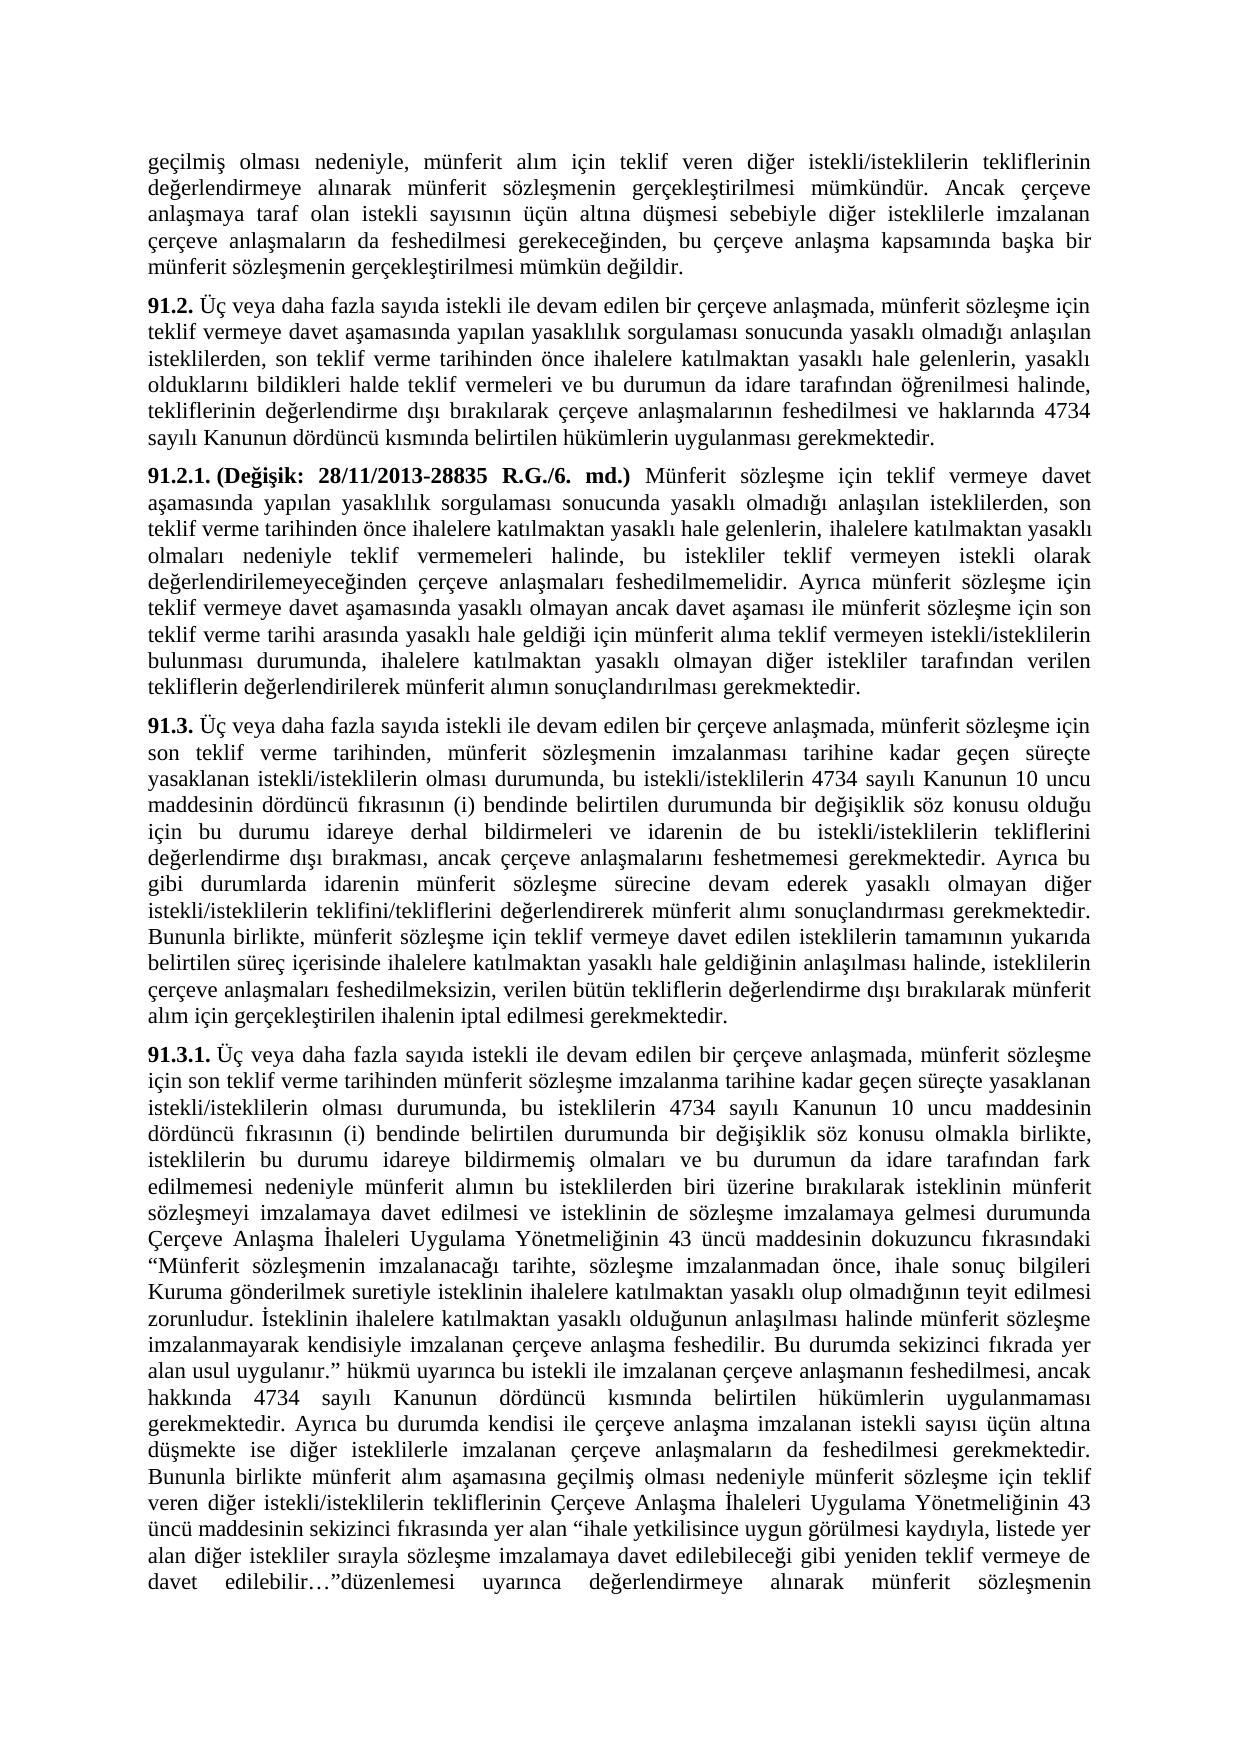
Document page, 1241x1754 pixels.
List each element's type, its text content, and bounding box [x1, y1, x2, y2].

text 91.2. Üç veya daha fazla sayıda istekli ile devam edilen bir çerçeve anlaşmada, münferit sözleşme için teklif vermeye davet aşamasında yapılan yasaklılık sorgulaması sonucunda yasaklı olmadığı anlaşılan isteklilerden, son teklif verme tarihinden önce ihalelere katılmaktan yasaklı hale gelenlerin, yasaklı olduklarını bildikleri halde teklif vermeleri ve bu durumun da idare tarafından öğrenilmesi halinde, tekliflerinin değerlendirme dışı bırakılarak çerçeve anlaşmalarının feshedilmesi ve haklarında 4734 sayılı Kanunun dördüncü kısmında belirtilen hükümlerin uygulanması gerekmektedir. [148, 292, 1092, 450]
text 91.2.1. (Değişik: 28/11/2013-28835 R.G./6. md.) Münferit sözleşme için teklif vermeye davet aşamasında yapılan yasaklılık sorgulaması sonucunda yasaklı olmadığı anlaşılan isteklilerden, son teklif verme tarihinden önce ihalelere katılmaktan yasaklı hale gelenlerin, ihalelere katılmaktan yasaklı olmaları nedeniyle teklif vermemeleri halinde, bu istekliler teklif vermeyen istekli olarak değerlendirilemeyeceğinden çerçeve anlaşmaları feshedilmemelidir. Ayrıca münferit sözleşme için teklif vermeye davet aşamasında yasaklı olmayan ancak davet aşaması ile münferit sözleşme için son teklif verme tarihi arasında yasaklı hale geldiği için münferit alıma teklif vermeyen istekli/isteklilerin bulunması durumunda, ihalelere katılmaktan yasaklı olmayan diğer istekliler tarafından verilen tekliflerin değerlendirilerek münferit alımın sonuçlandırılması gerekmektedir. [148, 463, 1092, 700]
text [148, 1041, 1092, 1594]
text 91.3. Üç veya daha fazla sayıda istekli ile devam edilen bir çerçeve anlaşmada, münferit sözleşme için son teklif verme tarihinden, münferit sözleşmenin imzalanması tarihine kadar geçen süreçte yasaklanan istekli/isteklilerin olması durumunda, bu istekli/isteklilerin 4734 sayılı Kanunun 10 uncu maddesinin dördüncü fıkrasının (i) bendinde belirtilen durumunda bir değişiklik söz konusu olduğu için bu durumu idareye derhal bildirmeleri ve idarenin de bu istekli/isteklilerin tekliflerini değerlendirme dışı bırakması, ancak çerçeve anlaşmalarını feshetmemesi gerekmektedir. Ayrıca bu gibi durumlarda idarenin münferit sözleşme sürecine devam ederek yasaklı olmayan diğer istekli/isteklilerin teklifini/tekliflerini değerlendirerek münferit alımı sonuçlandırması gerekmektedir. Bununla birlikte, münferit sözleşme için teklif vermeye davet edilen isteklilerin tamamının yukarıda belirtilen süreç içerisinde ihalelere katılmaktan yasaklı hale geldiğinin anlaşılması halinde, isteklilerin çerçeve anlaşmaları feshedilmeksizin, verilen bütün tekliflerin değerlendirme dışı bırakılarak münferit alım için gerçekleştirilen ihalenin iptal edilmesi gerekmektedir. [148, 712, 1092, 1028]
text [148, 148, 1092, 279]
